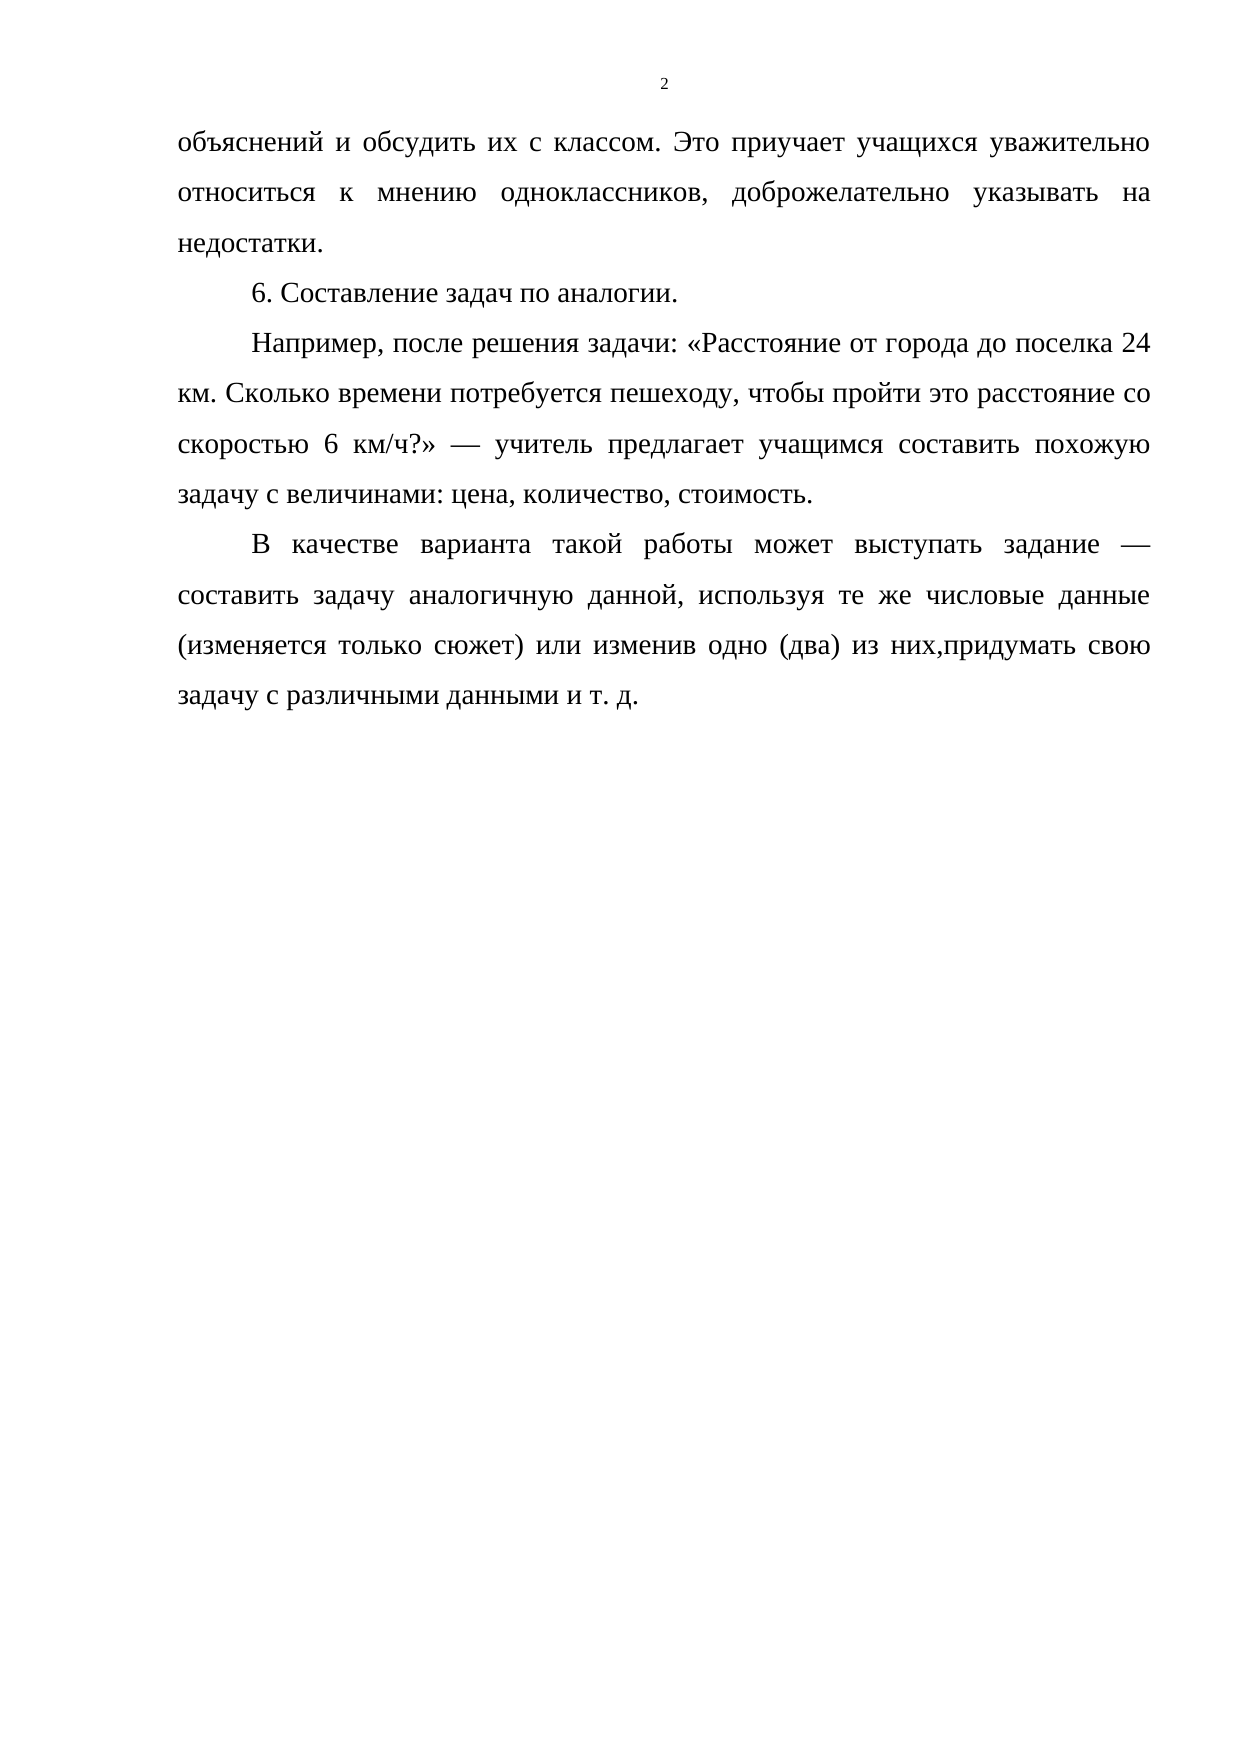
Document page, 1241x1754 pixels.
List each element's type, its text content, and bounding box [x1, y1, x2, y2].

text В качестве варианта такой работы может выступать задание — составить задачу аналогичную данной, используя те же числовые данные (изменяется только сюжет) или изменив одно (два) из них,придумать свою задачу с различными данными и т. д. [177, 527, 1152, 711]
text Например, после решения задачи: «Расстояние от города до поселка 24 км. Сколько времени потребуется пешеходу, чтобы пройти это расстояние со скоростью 6 км/ч?» — учитель предлагает учащимся составить похожую задачу с величинами: цена, количество, стоимость. [177, 325, 1152, 510]
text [177, 124, 1152, 258]
text 6. Составление задач по аналогии. [177, 275, 1152, 308]
